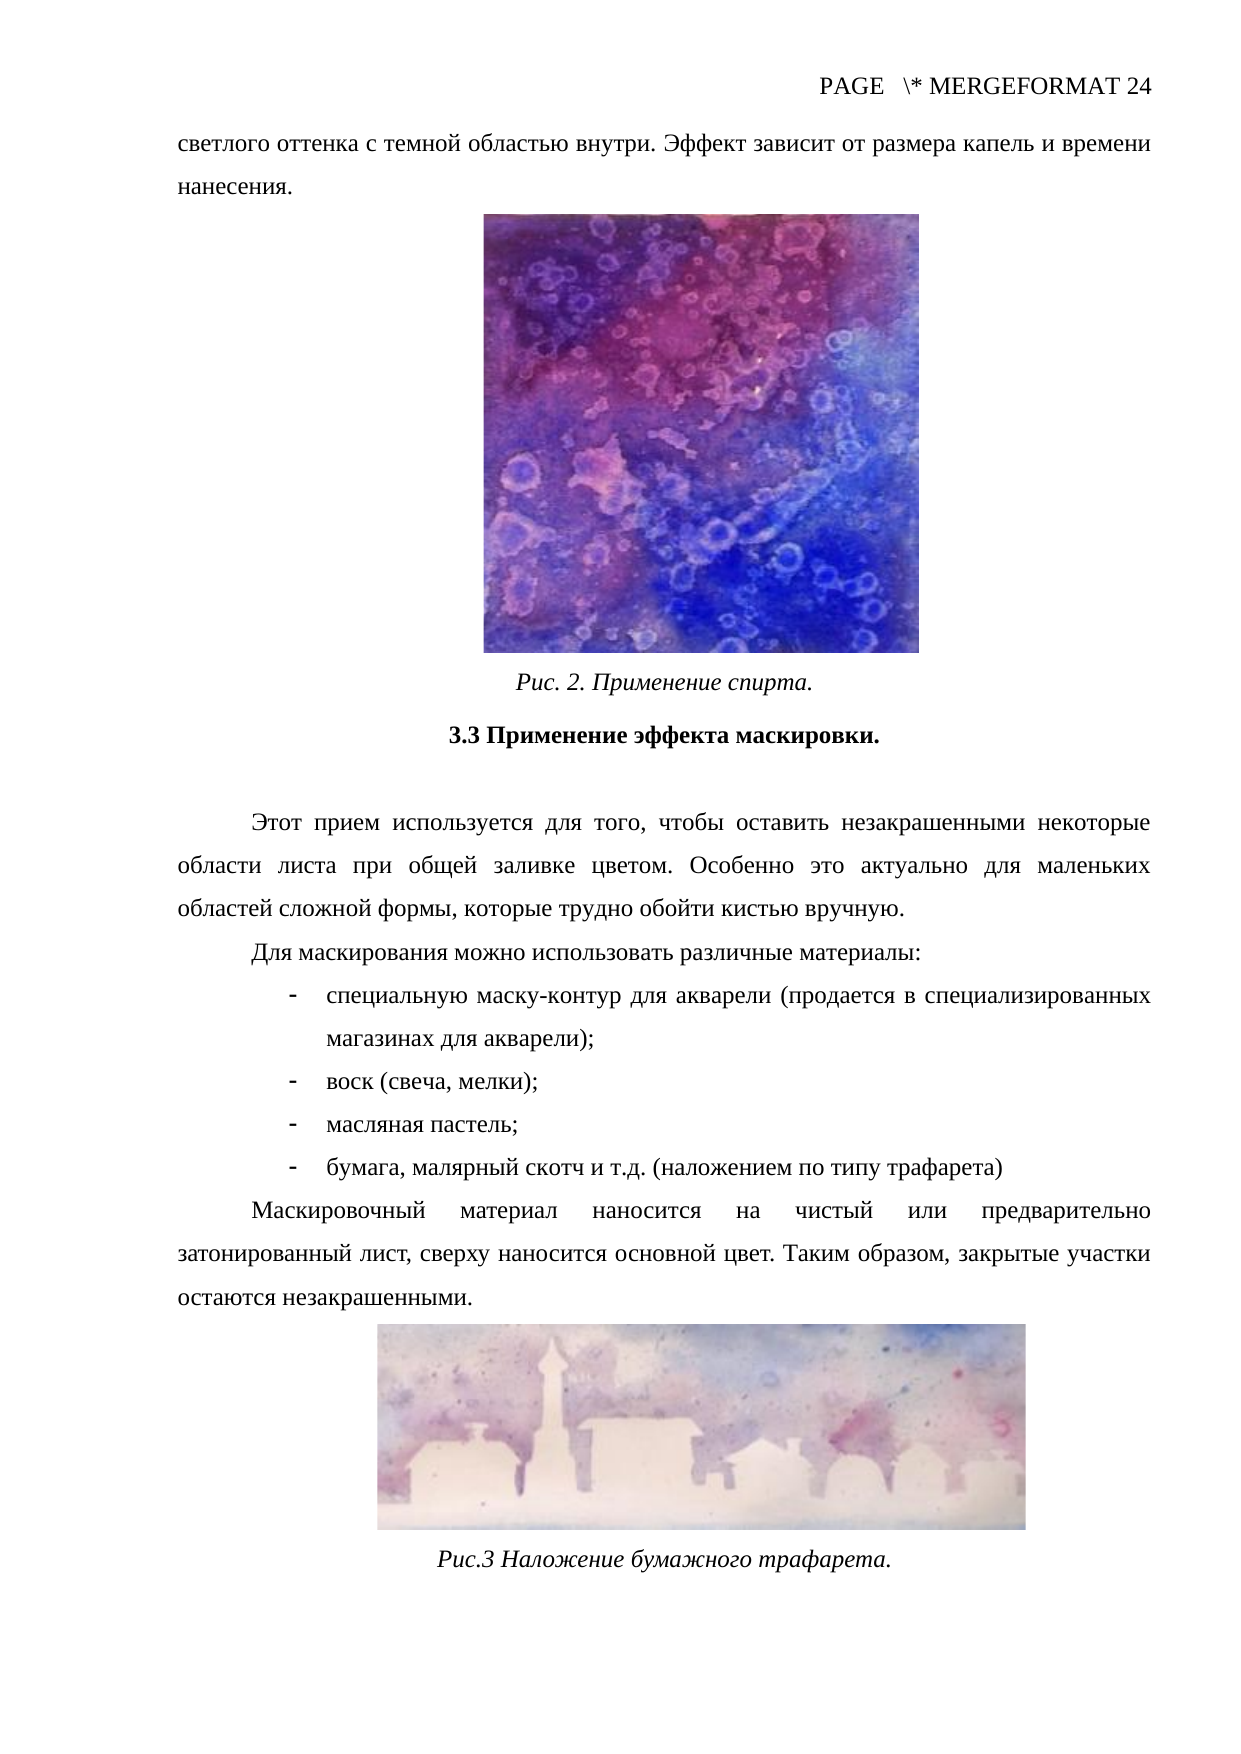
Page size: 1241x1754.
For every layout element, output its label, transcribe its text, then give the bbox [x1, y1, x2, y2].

picture [483, 214, 919, 653]
text Рис. 2. Применение спирта. [177, 667, 1152, 695]
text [177, 128, 1152, 200]
picture [377, 1324, 1026, 1530]
text Для маскирования можно использовать различные материалы: [177, 937, 1152, 965]
text Рис.3 Наложение бумажного трафарета. [177, 1544, 1152, 1573]
text Этот прием используется для того, чтобы оставить незакрашенными некоторые области листа при общей заливке цветом. Особенно это актуально для маленьких областей сложной формы, которые трудно обойти кистью вручную. [177, 807, 1152, 922]
list масляная пастель; [288, 1109, 1152, 1138]
text Маскировочный материал наносится на чистый или предварительно затонированный лист, сверху наносится основной цвет. Таким образом, закрытые участки остаются незакрашенными. [177, 1195, 1152, 1310]
list специальную маску-контур для акварели (продается в специализированных магазинах для акварели); [288, 980, 1152, 1052]
list воск (свеча, мелки); [288, 1066, 1152, 1095]
subtitle 3.3 Применение эффекта маскировки. [177, 720, 1152, 749]
list бумага, малярный скотч и т.д. (наложением по типу трафарета) [288, 1152, 1152, 1181]
